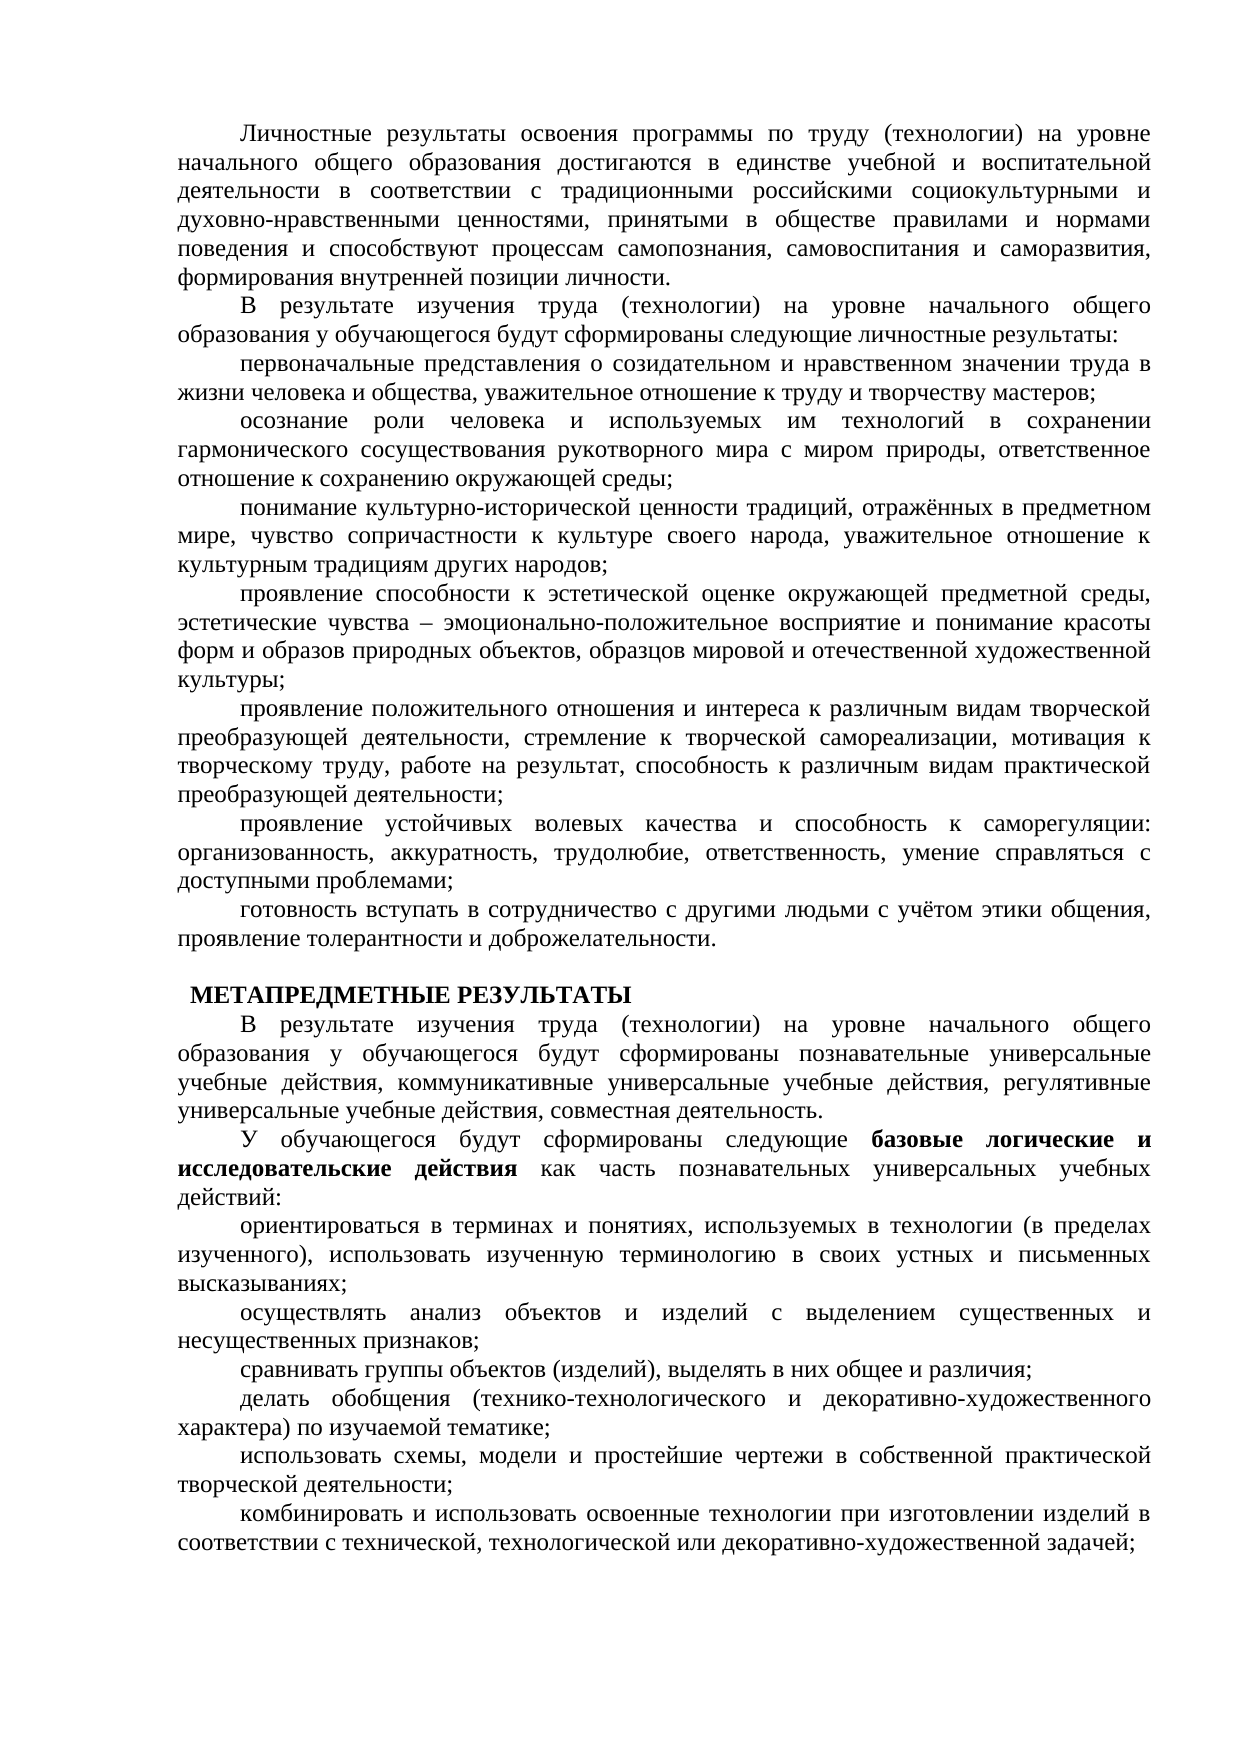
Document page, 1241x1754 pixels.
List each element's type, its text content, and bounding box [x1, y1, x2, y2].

text использовать схемы, модели и простейшие чертежи в собственной практической творческой деятельности; [177, 1441, 1152, 1498]
text комбинировать и использовать освоенные технологии при изготовлении изделий в соответствии с технической, технологической или декоративно-художественной задачей; [177, 1498, 1152, 1556]
text проявление способности к эстетической оценке окружающей предметной среды, эстетические чувства – эмоционально-положительное восприятие и понимание красоты форм и образов природных объектов, образцов мировой и отечественной художественной культуры; [177, 578, 1152, 693]
text проявление устойчивых волевых качества и способность к саморегуляции: организованность, аккуратность, трудолюбие, ответственность, умение справляться с доступными проблемами; [177, 808, 1152, 894]
text первоначальные представления о созидательном и нравственном значении труда в жизни человека и общества, уважительное отношение к труду и творчеству мастеров; [177, 348, 1152, 406]
text В результате изучения труда (технологии) на уровне начального общего образования у обучающегося будут сформированы познавательные универсальные учебные действия, коммуникативные универсальные учебные действия, регулятивные универсальные учебные действия, совместная деятельность. [177, 1009, 1152, 1124]
text У обучающегося будут сформированы следующие базовые логические и исследовательские действия как часть познавательных универсальных учебных действий: [177, 1124, 1152, 1211]
text готовность вступать в сотрудничество с другими людьми с учётом этики общения, проявление толерантности и доброжелательности. [177, 894, 1152, 952]
text осуществлять анализ объектов и изделий с выделением существенных и несущественных признаков; [177, 1297, 1152, 1354]
text осознание роли человека и используемых им технологий в сохранении гармонического сосуществования рукотворного мира с миром природы, ответственное отношение к сохранению окружающей среды; [177, 406, 1152, 492]
text проявление положительного отношения и интереса к различным видам творческой преобразующей деятельности, стремление к творческой самореализации, мотивация к творческому труду, работе на результат, способность к различным видам практической преобразующей деятельности; [177, 693, 1152, 808]
text ориентироваться в терминах и понятиях, используемых в технологии (в пределах изученного), использовать изученную терминологию в своих устных и письменных высказываниях; [177, 1211, 1152, 1297]
text сравнивать группы объектов (изделий), выделять в них общее и различия; [177, 1354, 1152, 1383]
text В результате изучения труда (технологии) на уровне начального общего образования у обучающегося будут сформированы следующие личностные результаты: [177, 291, 1152, 348]
text МЕТАПРЕДМЕТНЫЕ РЕЗУЛЬТАТЫ [190, 981, 1152, 1009]
text понимание культурно-исторической ценности традиций, отражённых в предметном мире, чувство сопричастности к культуре своего народа, уважительное отношение к культурным традициям других народов; [177, 492, 1152, 578]
text Личностные результаты освоения программы по труду (технологии) на уровне начального общего образования достигаются в единстве учебной и воспитательной деятельности в соответствии с традиционными российскими социокультурными и духовно-нравственными ценностями, принятыми в обществе правилами и нормами поведения и способствуют процессам самопознания, самовоспитания и саморазвития, формирования внутренней позиции личности. [177, 118, 1152, 291]
text делать обобщения (технико-технологического и декоративно-художественного характера) по изучаемой тематике; [177, 1383, 1152, 1441]
